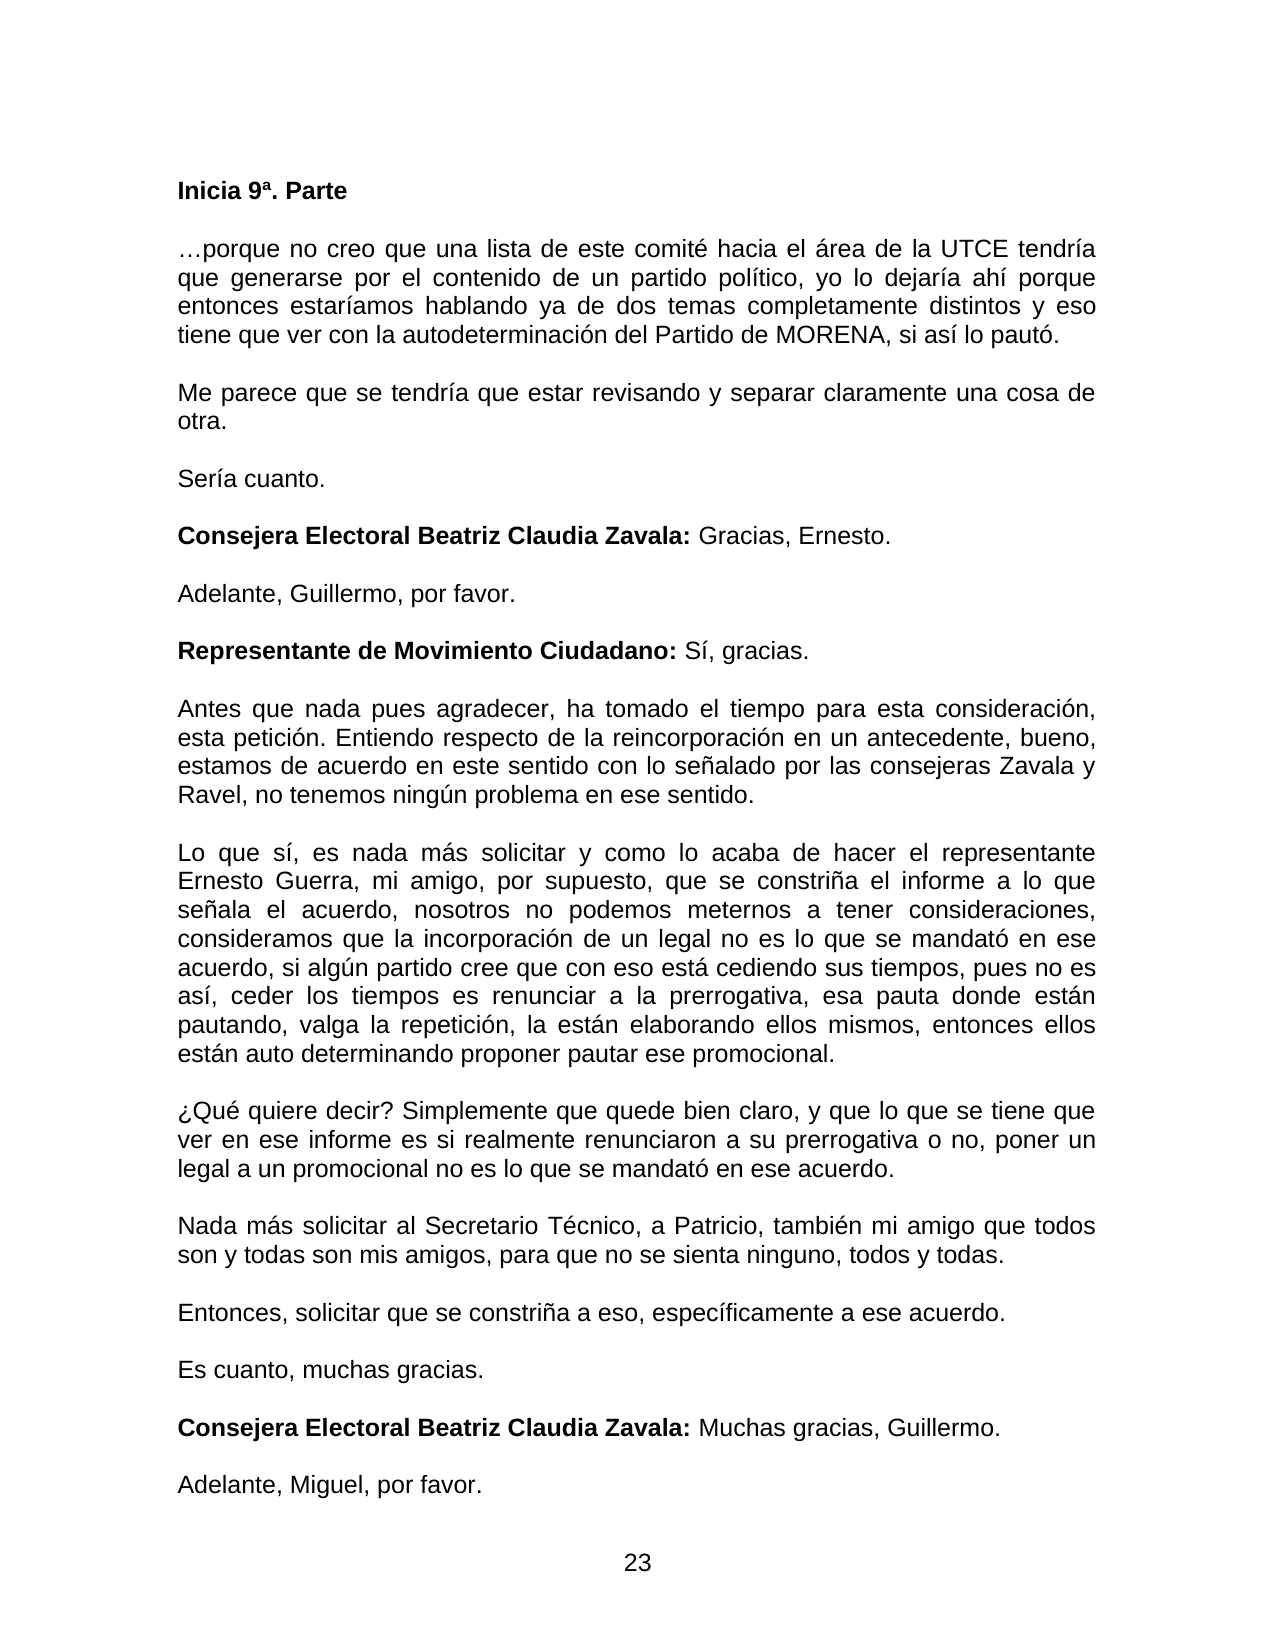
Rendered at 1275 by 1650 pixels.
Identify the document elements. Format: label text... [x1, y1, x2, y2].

text Antes que nada pues agradecer, ha tomado el tiempo para esta consideración, esta petición. Entiendo respecto de la reincorporación en un antecedente, bueno, estamos de acuerdo en este sentido con lo señalado por las consejeras Zavala y Ravel, no tenemos ningún problema en ese sentido. [177, 694, 1098, 809]
text Adelante, Guillermo, por favor. [177, 579, 1098, 608]
text Nada más solicitar al Secretario Técnico, a Patricio, también mi amigo que todos son y todas son mis amigos, para que no se sienta ninguno, todos y todas. [177, 1211, 1098, 1269]
text Inicia 9ª. Parte [177, 176, 1098, 205]
text Es cuanto, muchas gracias. [177, 1355, 1098, 1384]
text Adelante, Miguel, por favor. [177, 1470, 1098, 1499]
text Consejera Electoral Beatriz Claudia Zavala: Gracias, Ernesto. [177, 521, 1098, 550]
text Sería cuanto. [177, 464, 1098, 493]
text ¿Qué quiere decir? Simplemente que quede bien claro, y que lo que se tiene que ver en ese informe es si realmente renunciaron a su prerrogativa o no, poner un legal a un promocional no es lo que se mandató en ese acuerdo. [177, 1096, 1098, 1183]
text Consejera Electoral Beatriz Claudia Zavala: Muchas gracias, Guillermo. [177, 1413, 1098, 1441]
text …porque no creo que una lista de este comité hacia el área de la UTCE tendría que generarse por el contenido de un partido político, yo lo dejaría ahí porque entonces estaríamos hablando ya de dos temas completamente distintos y eso tiene que ver con la autodeterminación del Partido de MORENA, si así lo pautó. [177, 234, 1098, 349]
text Lo que sí, es nada más solicitar y como lo acaba de hacer el representante Ernesto Guerra, mi amigo, por supuesto, que se constriña el informe a lo que señala el acuerdo, nosotros no podemos meternos a tener consideraciones, consideramos que la incorporación de un legal no es lo que se mandató en ese acuerdo, si algún partido cree que con eso está cediendo sus tiempos, pues no es así, ceder los tiempos es renunciar a la prerrogativa, esa pauta donde están pautando, valga la repetición, la están elaborando ellos mismos, entonces ellos están auto determinando proponer pautar ese promocional. [177, 838, 1098, 1068]
text Me parece que se tendría que estar revisando y separar claramente una cosa de otra. [177, 378, 1098, 435]
text Entonces, solicitar que se constriña a eso, específicamente a ese acuerdo. [177, 1298, 1098, 1326]
text Representante de Movimiento Ciudadano: Sí, gracias. [177, 636, 1098, 665]
